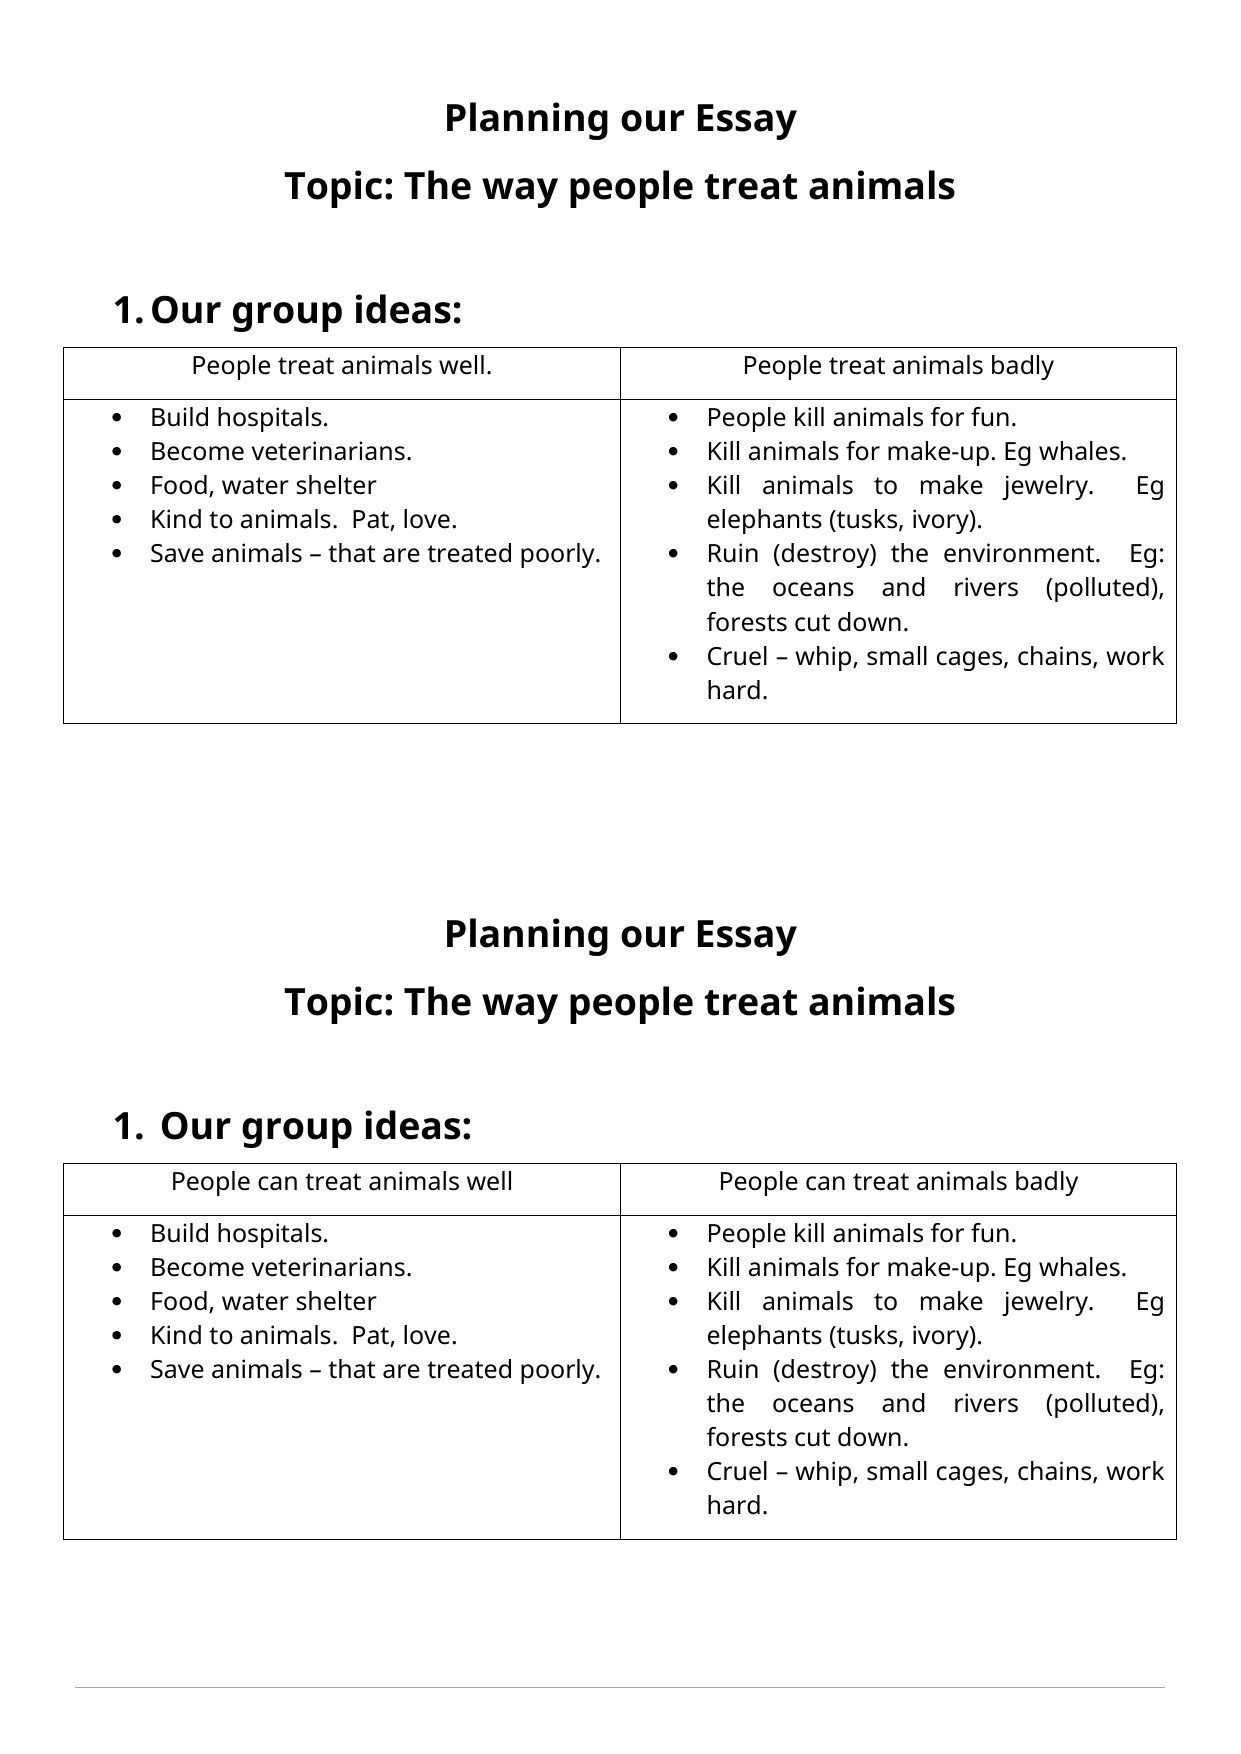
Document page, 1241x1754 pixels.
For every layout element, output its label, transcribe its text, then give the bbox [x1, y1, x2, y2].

table_cell Build hospitals. Become veterinarians. Food, water shelter Kind to animals. Pat, love. Save animals – that are treated poorly. [64, 400, 620, 723]
table_cell People kill animals for fun. Kill animals for make-up. Eg whales. Kill animals to make jewelry. Eg elephants (tusks, ivory). Ruin (destroy) the environment. Eg: the oceans and rivers (polluted), forests cut down. Cruel – whip, small cages, chains, work hard. [621, 1216, 1176, 1539]
table_header People treat animals well. [64, 348, 620, 399]
subtitle Our group ideas: [112, 283, 1165, 334]
subtitle Planning our Essay [75, 92, 1165, 143]
table_cell People kill animals for fun. Kill animals for make-up. Eg whales. Kill animals to make jewelry. Eg elephants (tusks, ivory). Ruin (destroy) the environment. Eg: the oceans and rivers (polluted), forests cut down. Cruel – whip, small cages, chains, work hard. [621, 400, 1176, 723]
table_header People can treat animals badly [621, 1164, 1176, 1214]
subtitle Our group ideas: [112, 1099, 1165, 1150]
subtitle Topic: The way people treat animals [75, 159, 1165, 210]
table_header People treat animals badly [621, 348, 1176, 399]
table_header People can treat animals well [64, 1164, 620, 1214]
subtitle Planning our Essay [75, 907, 1165, 958]
subtitle Topic: The way people treat animals [75, 975, 1165, 1026]
table_cell Build hospitals. Become veterinarians. Food, water shelter Kind to animals. Pat, love. Save animals – that are treated poorly. [64, 1216, 620, 1539]
